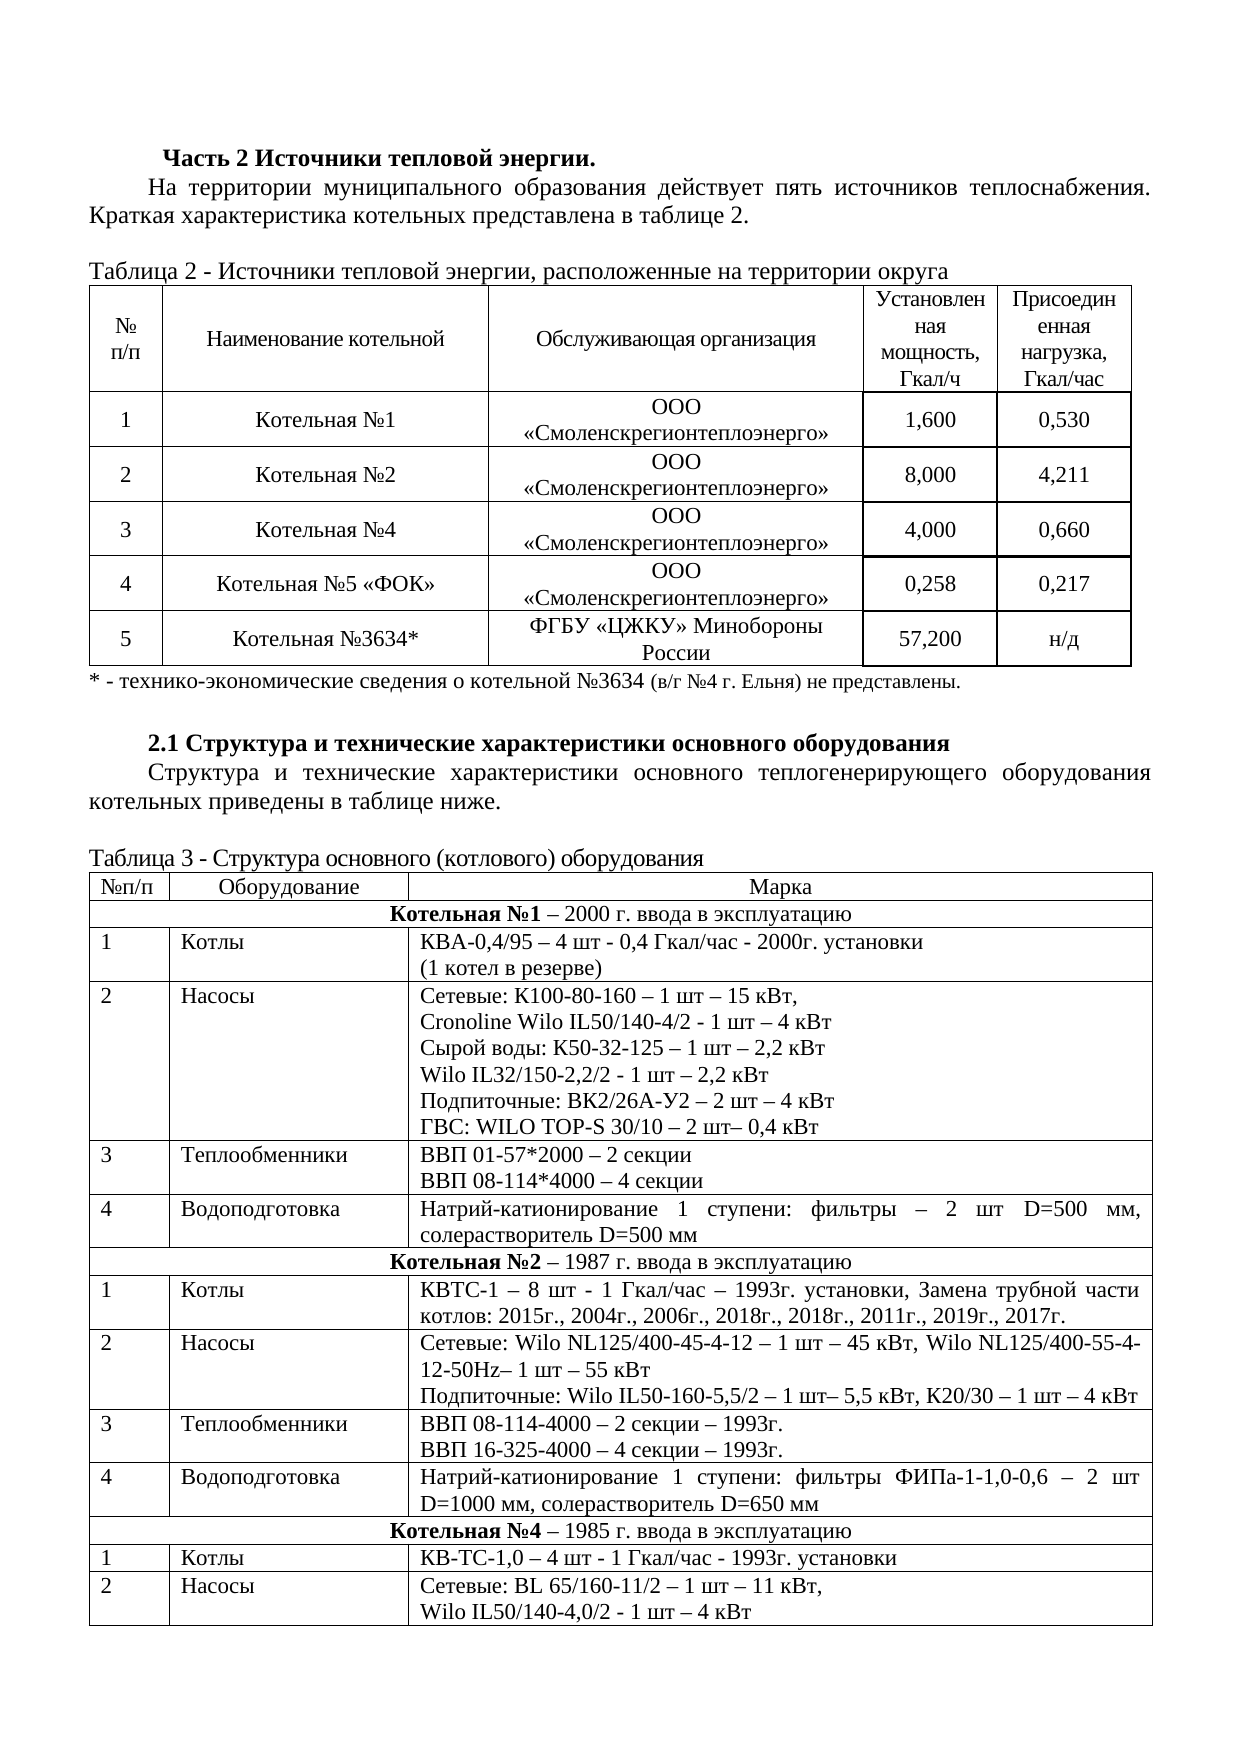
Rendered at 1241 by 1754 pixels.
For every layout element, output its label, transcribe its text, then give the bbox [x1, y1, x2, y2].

table_cell 1 [90, 1276, 169, 1328]
table_cell Котельная №4 [163, 502, 488, 555]
table_cell 2 [90, 1572, 169, 1624]
table_cell КВ-ТС-1,0 – 4 шт - 1 Гкал/час - 1993г. установки [409, 1545, 1152, 1571]
table_cell Котельная №4 – 1985 г. ввода в эксплуатацию [90, 1517, 1152, 1543]
table_cell 0,530 [998, 393, 1130, 446]
table_cell Натрий-катионирование 1 ступени: фильтры – 2 шт D=500 мм, солерастворитель D=500 мм [409, 1195, 1152, 1247]
table_cell ООО «Смоленскрегионтеплоэнерго» [489, 556, 862, 610]
table_header № п/п [90, 286, 162, 391]
table_header Марка [409, 873, 1152, 899]
table_cell 4,211 [998, 448, 1130, 501]
table_cell Сетевые: К100-80-160 – 1 шт – 15 кВт, Cronoline Wilo IL50/140-4/2 - 1 шт – 4 кВт Сырой воды: К50-32-125 – 1 шт – 2,2 кВт Wilo IL32/150-2,2/2 - 1 шт – 2,2 кВт Подпиточные: ВК2/26А-У2 – 2 шт – 4 кВт ГВС: WILO ТОР-S 30/10 – 2 шт– 0,4 кВт [409, 982, 1152, 1140]
table_cell Натрий-катионирование 1 ступени: фильтры ФИПа-1-1,0-0,6 – 2 шт D=1000 мм, солерастворитель D=650 мм [409, 1463, 1152, 1516]
table_cell Котельная №1 [163, 392, 488, 446]
table_cell 3 [90, 1410, 169, 1462]
text Таблица 2 - Источники тепловой энергии, расположенные на территории округа [89, 256, 1152, 284]
table_cell 4 [90, 1463, 169, 1516]
table_cell 5 [90, 611, 162, 665]
table_cell Насосы [170, 1572, 408, 1624]
text Таблица 3 - Структура основного (котлового) оборудования [89, 843, 1152, 872]
table_cell ВВП 08-114-4000 – 2 секции – 1993г. ВВП 16-325-4000 – 4 секции – 1993г. [409, 1410, 1152, 1462]
table_cell Котельная №2 – 1987 г. ввода в эксплуатацию [90, 1248, 1152, 1275]
table_cell ООО «Смоленскрегионтеплоэнерго» [489, 502, 862, 555]
table_header Обслуживающая организация [489, 286, 863, 391]
table_cell 1 [90, 1545, 169, 1571]
table_cell Котельная №3634* [163, 611, 488, 665]
table_cell 1,600 [864, 393, 996, 446]
table_header Оборудование [170, 873, 408, 899]
table_cell Водоподготовка [170, 1463, 408, 1516]
table_cell Теплообменники [170, 1141, 408, 1193]
table_cell 0,258 [864, 558, 996, 610]
table_cell Насосы [170, 982, 408, 1140]
table_header Установленная мощность, Гкал/ч [864, 286, 997, 391]
table_cell н/д [998, 612, 1130, 665]
text На территории муниципального образования действует пять источников теплоснабжения. Краткая характеристика котельных представлена в таблице 2. [89, 172, 1152, 229]
table_cell ООО «Смоленскрегионтеплоэнерго» [489, 392, 862, 446]
table_header Наименование котельной [163, 286, 488, 391]
table_cell 4 [90, 1195, 169, 1247]
table_cell Котельная №1 – 2000 г. ввода в эксплуатацию [90, 901, 1152, 927]
table_cell Водоподготовка [170, 1195, 408, 1247]
table_cell Теплообменники [170, 1410, 408, 1462]
table_cell Котлы [170, 928, 408, 981]
subtitle 2.1 Структура и технические характеристики основного оборудования [89, 728, 1152, 757]
table_cell КВА-0,4/95 – 4 шт - 0,4 Гкал/час - 2000г. установки (1 котел в резерве) [409, 928, 1152, 981]
table_cell 0,217 [998, 558, 1130, 610]
table_cell 8,000 [864, 448, 996, 501]
text Структура и технические характеристики основного теплогенерирующего оборудования котельных приведены в таблице ниже. [89, 757, 1152, 814]
table_cell 1 [90, 392, 162, 446]
table_cell Котлы [170, 1276, 408, 1328]
table_cell 4,000 [864, 503, 996, 555]
subtitle Часть 2 Источники тепловой энергии. [89, 143, 1152, 172]
table_cell 3 [90, 1141, 169, 1193]
table_header №п/п [90, 873, 169, 899]
table_cell Котельная №2 [163, 447, 488, 501]
table_cell ООО «Смоленскрегионтеплоэнерго» [489, 447, 862, 501]
table_cell 2 [90, 982, 169, 1140]
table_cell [409, 1572, 1152, 1624]
table_cell 0,660 [998, 503, 1130, 555]
table_cell 2 [90, 447, 162, 501]
table_cell Котельная №5 «ФОК» [163, 556, 488, 610]
text * - технико-экономические сведения о котельной №3634 (в/г №4 г. Ельня) не представлены. [89, 667, 1152, 693]
table_cell Котлы [170, 1545, 408, 1571]
table_cell 57,200 [864, 612, 996, 665]
table_cell Насосы [170, 1330, 408, 1408]
table_cell 3 [90, 502, 162, 555]
table_cell ФГБУ «ЦЖКУ» Минобороны России [489, 611, 862, 665]
table_cell Сетевые: Wilo NL125/400-45-4-12 – 1 шт – 45 кВт, Wilo NL125/400-55-4-12-50Hz– 1 шт – 55 кВт Подпиточные: Wilo IL50-160-5,5/2 – 1 шт– 5,5 кВт, К20/30 – 1 шт – 4 кВт [409, 1330, 1152, 1408]
table_cell 2 [90, 1330, 169, 1408]
table_cell 1 [90, 928, 169, 981]
table_cell ВВП 01-57*2000 – 2 секции ВВП 08-114*4000 – 4 секции [409, 1141, 1152, 1193]
table_header Присоединенная нагрузка, Гкал/час [998, 286, 1131, 391]
table_cell 4 [90, 556, 162, 610]
table_cell КВТС-1 – 8 шт - 1 Гкал/час – 1993г. установки, Замена трубной части котлов: 2015г., 2004г., 2006г., 2018г., 2018г., 2011г., 2019г., 2017г. [409, 1276, 1152, 1328]
